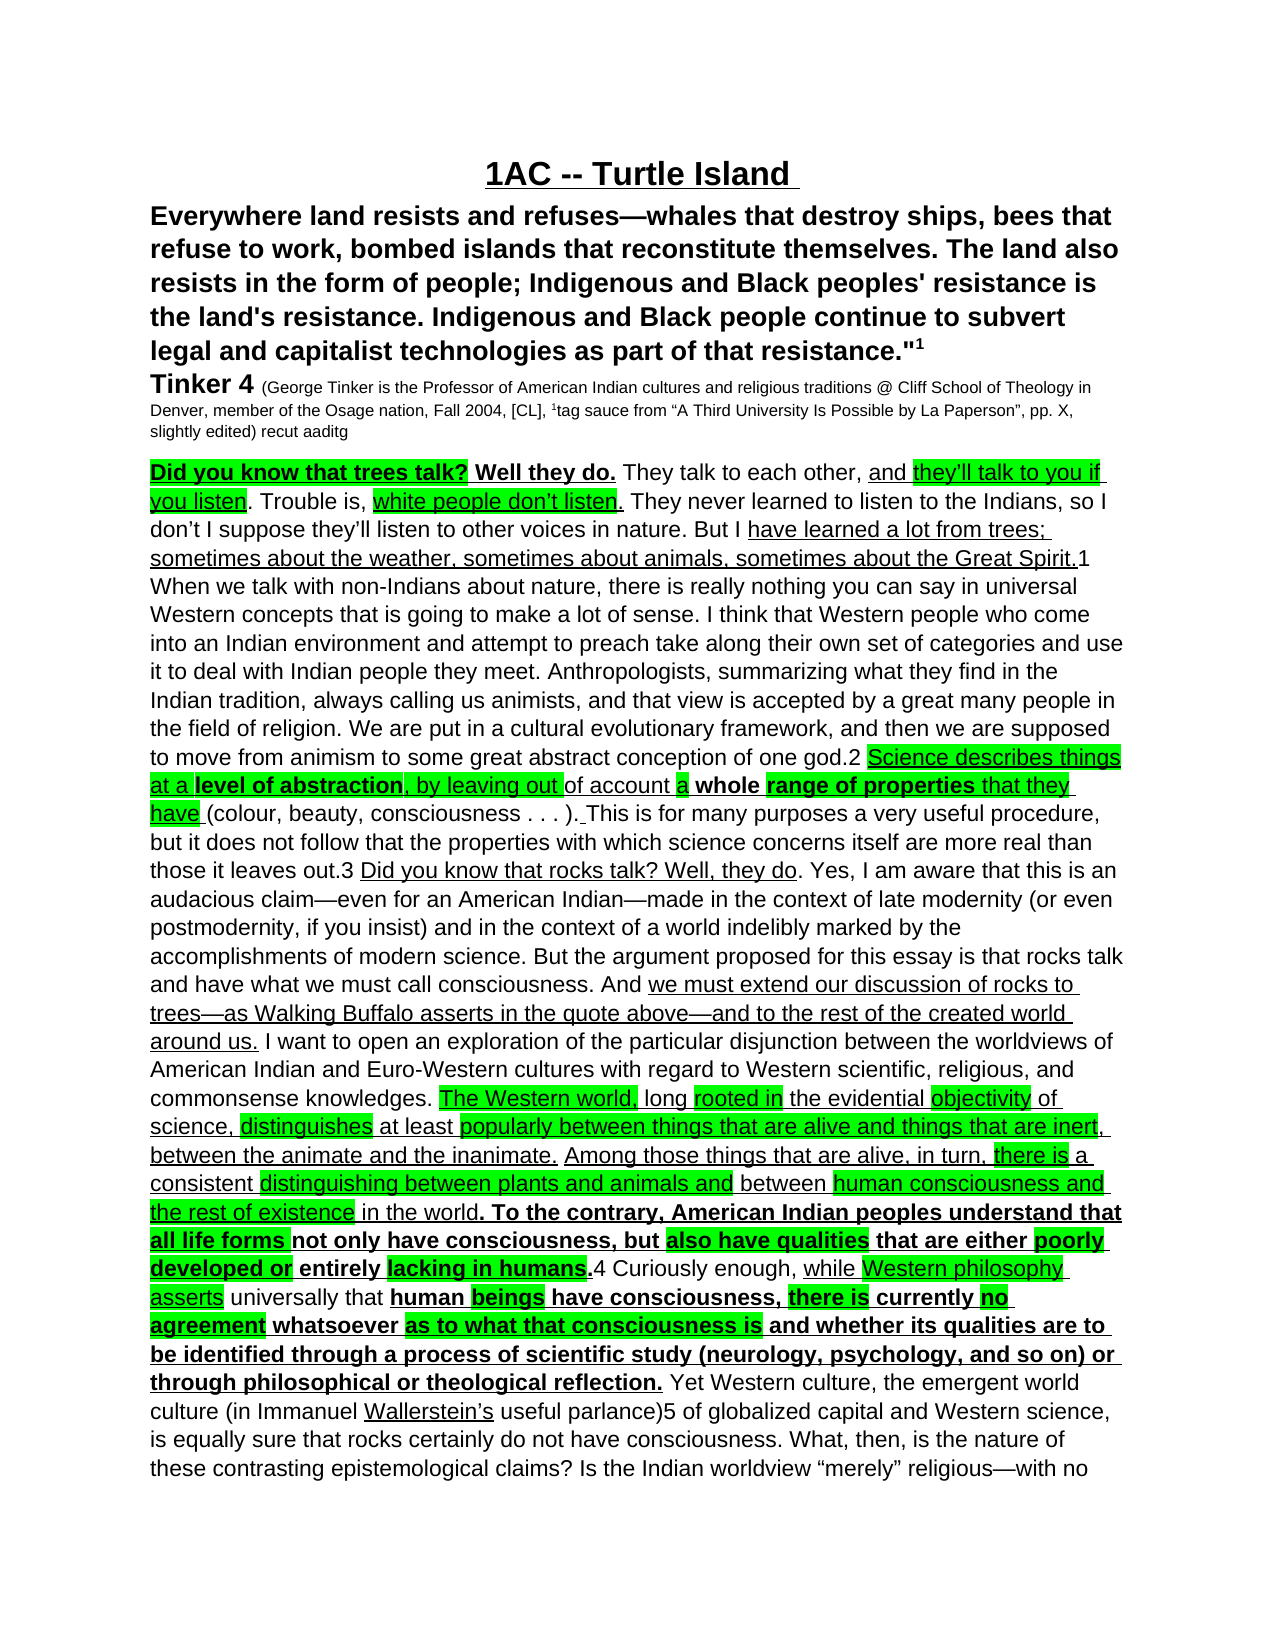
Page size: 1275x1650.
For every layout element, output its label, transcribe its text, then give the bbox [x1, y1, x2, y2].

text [150, 459, 1125, 1481]
text Tinker 4 (George Tinker is the Professor of American Indian cultures and religious traditions @ Cliff School of Theology in Denver, member of the Osage nation, Fall 2004, [CL], 1tag sauce from “A Third University Is Possible by La Paperson”, pp. X, slightly edited) recut aaditg [150, 368, 1125, 441]
subtitle 1AC -- Turtle Island [150, 154, 1125, 193]
text Everywhere land resists and refuses—whales that destroy ships, bees that refuse to work, bombed islands that reconstitute themselves. The land also resists in the form of people; Indigenous and Black peoples' resistance is the land's resistance. Indigenous and Black people continue to subvert legal and capitalist technologies as part of that resistance."1 [150, 200, 1125, 366]
